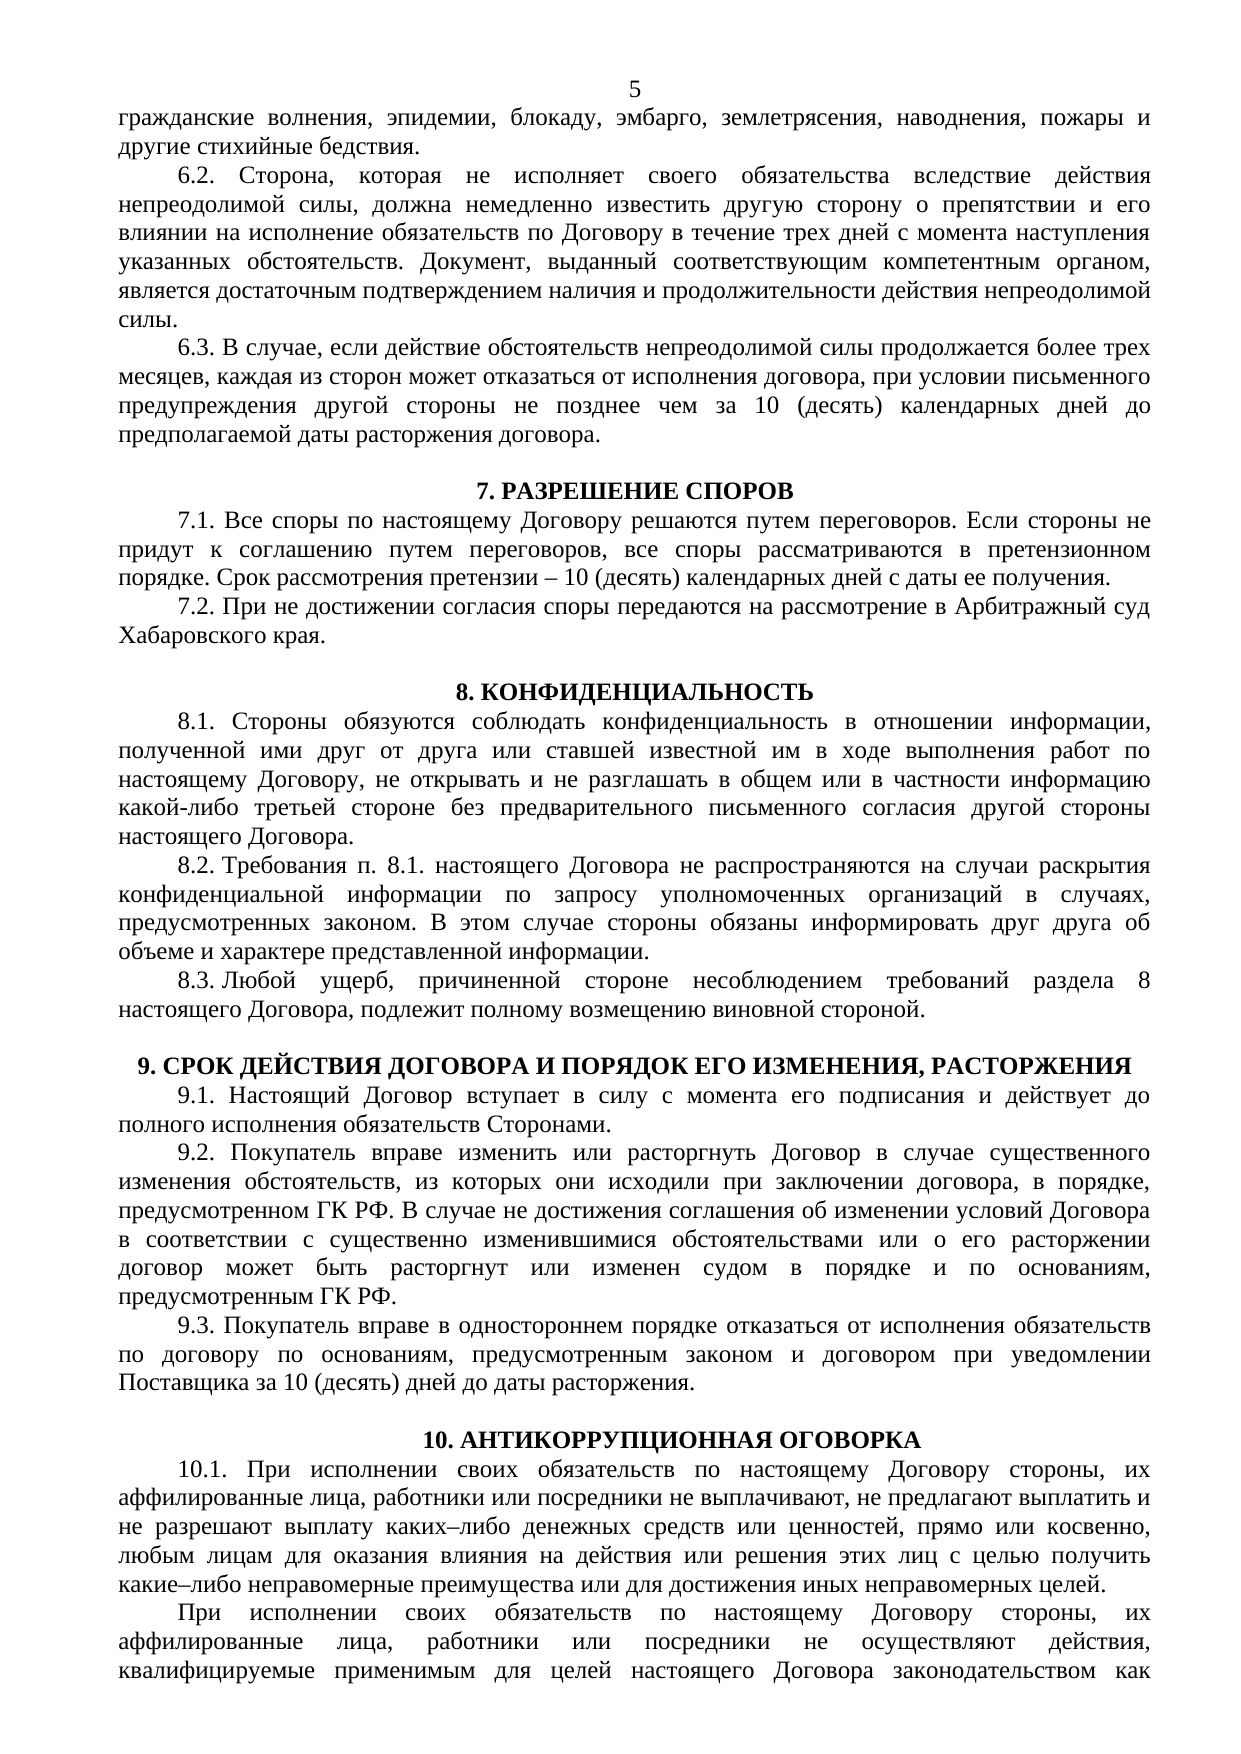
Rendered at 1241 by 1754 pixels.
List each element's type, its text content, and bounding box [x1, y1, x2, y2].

text 8. КОНФИДЕНЦИАЛЬНОСТЬ [118, 677, 1152, 706]
text 9.3. Покупатель вправе в одностороннем порядке отказаться от исполнения обязательств по договору по основаниям, предусмотренным законом и договором при уведомлении Поставщика за 10 (десять) дней до даты расторжения. [118, 1310, 1152, 1396]
text 10. АНТИКОРРУПЦИОННАЯ ОГОВОРКА [118, 1425, 1152, 1454]
text 6.2. Сторона, которая не исполняет своего обязательства вследствие действия непреодолимой силы, должна немедленно известить другую сторону о препятствии и его влиянии на исполнение обязательств по Договору в течение трех дней с момента наступления указанных обстоятельств. Документ, выданный соответствующим компетентным органом, является достаточным подтверждением наличия и продолжительности действия непреодолимой силы. [118, 160, 1152, 332]
text 7.2. При не достижении согласия споры передаются на рассмотрение в Арбитражный суд Хабаровского края. [118, 591, 1152, 649]
text 8.3. Любой ущерб, причиненной стороне несоблюдением требований раздела 8 настоящего Договора, подлежит полному возмещению виновной стороной. [118, 965, 1152, 1022]
text 9.1. Настоящий Договор вступает в силу с момента его подписания и действует до полного исполнения обязательств Сторонами. [118, 1080, 1152, 1137]
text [118, 102, 1152, 160]
text 9. СРОК ДЕЙСТВИЯ ДОГОВОРА И ПОРЯДОК ЕГО ИЗМЕНЕНИЯ, РАСТОРЖЕНИЯ [118, 1051, 1152, 1080]
text 6.3. В случае, если действие обстоятельств непреодолимой силы продолжается более трех месяцев, каждая из сторон может отказаться от исполнения договора, при условии письменного предупреждения другой стороны не позднее чем за 10 (десять) календарных дней до предполагаемой даты расторжения договора. [118, 332, 1152, 447]
text 8.1. Стороны обязуются соблюдать конфиденциальность в отношении информации, полученной ими друг от друга или ставшей известной им в ходе выполнения работ по настоящему Договору, не открывать и не разглашать в общем или в частности информацию какой-либо третьей стороне без предварительного письменного согласия другой стороны настоящего Договора. [118, 706, 1152, 850]
text 7.1. Все споры по настоящему Договору решаются путем переговоров. Если стороны не придут к соглашению путем переговоров, все споры рассматриваются в претензионном порядке. Срок рассмотрения претензии – 10 (десять) календарных дней с даты ее получения. [118, 505, 1152, 591]
text 10.1. При исполнении своих обязательств по настоящему Договору стороны, их аффилированные лица, работники или посредники не выплачивают, не предлагают выплатить и не разрешают выплату каких–либо денежных средств или ценностей, прямо или косвенно, любым лицам для оказания влияния на действия или решения этих лиц с целью получить какие–либо неправомерные преимущества или для достижения иных неправомерных целей. [118, 1454, 1152, 1597]
text 8.2. Требования п. 8.1. настоящего Договора не распространяются на случаи раскрытия конфиденциальной информации по запросу уполномоченных организаций в случаях, предусмотренных законом. В этом случае стороны обязаны информировать друг друга об объеме и характере представленной информации. [118, 850, 1152, 965]
text 9.2. Покупатель вправе изменить или расторгнуть Договор в случае существенного изменения обстоятельств, из которых они исходили при заключении договора, в порядке, предусмотренном ГК РФ. В случае не достижения соглашения об изменении условий Договора в соответствии с существенно изменившимися обстоятельствами или о его расторжении договор может быть расторгнут или изменен судом в порядке и по основаниям, предусмотренным ГК РФ. [118, 1137, 1152, 1310]
text 7. РАЗРЕШЕНИЕ СПОРОВ [118, 476, 1152, 505]
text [118, 1597, 1152, 1684]
